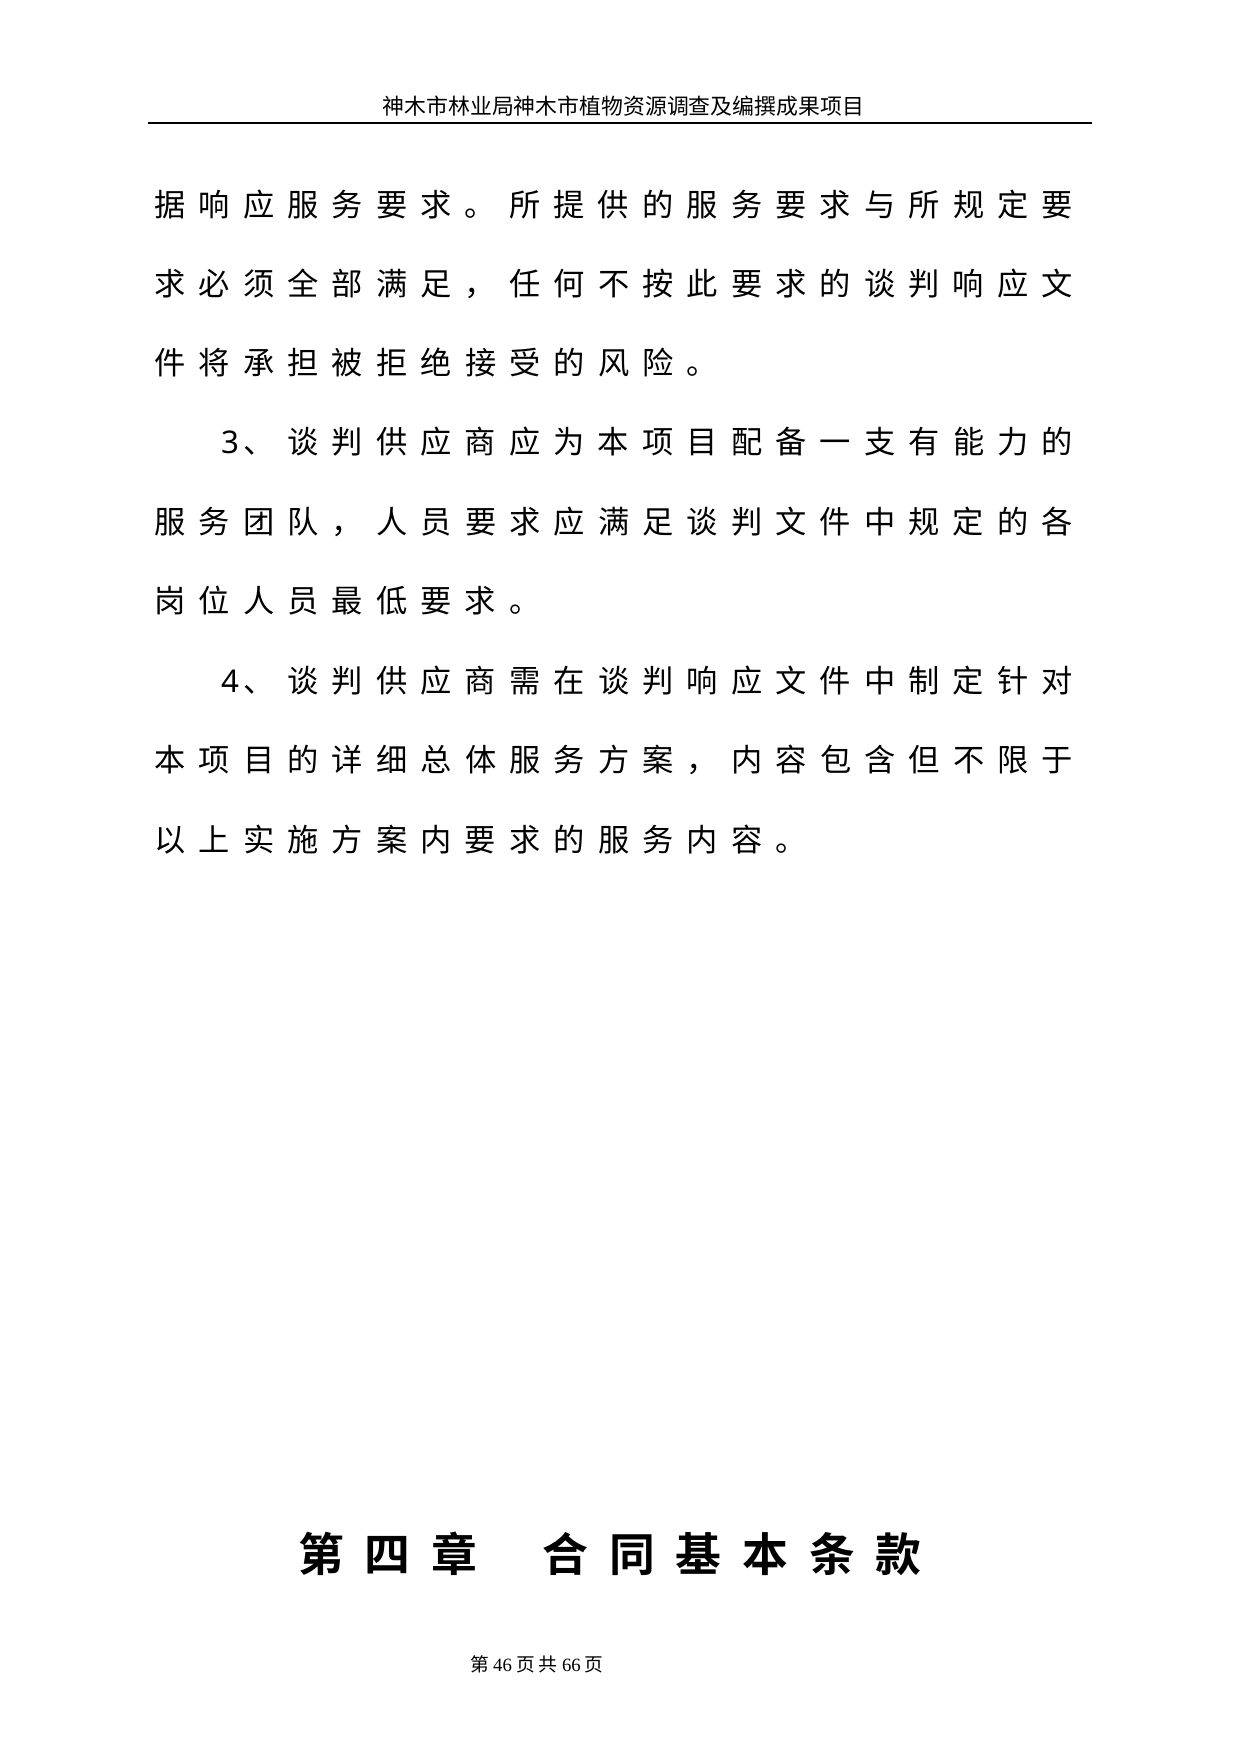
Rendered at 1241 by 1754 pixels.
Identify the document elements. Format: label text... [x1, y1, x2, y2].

text 3、谈判供应商应为本项目配备一支有能力的服务团队，人员要求应满足谈判文件中规定的各岗位人员最低要求。 [154, 401, 1086, 639]
text 4、谈判供应商需在谈判响应文件中制定针对本项目的详细总体服务方案，内容包含但不限于以上实施方案内要求的服务内容。 [154, 639, 1086, 877]
text 第四章 合同基本条款 [154, 1512, 1086, 1591]
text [154, 163, 1086, 401]
